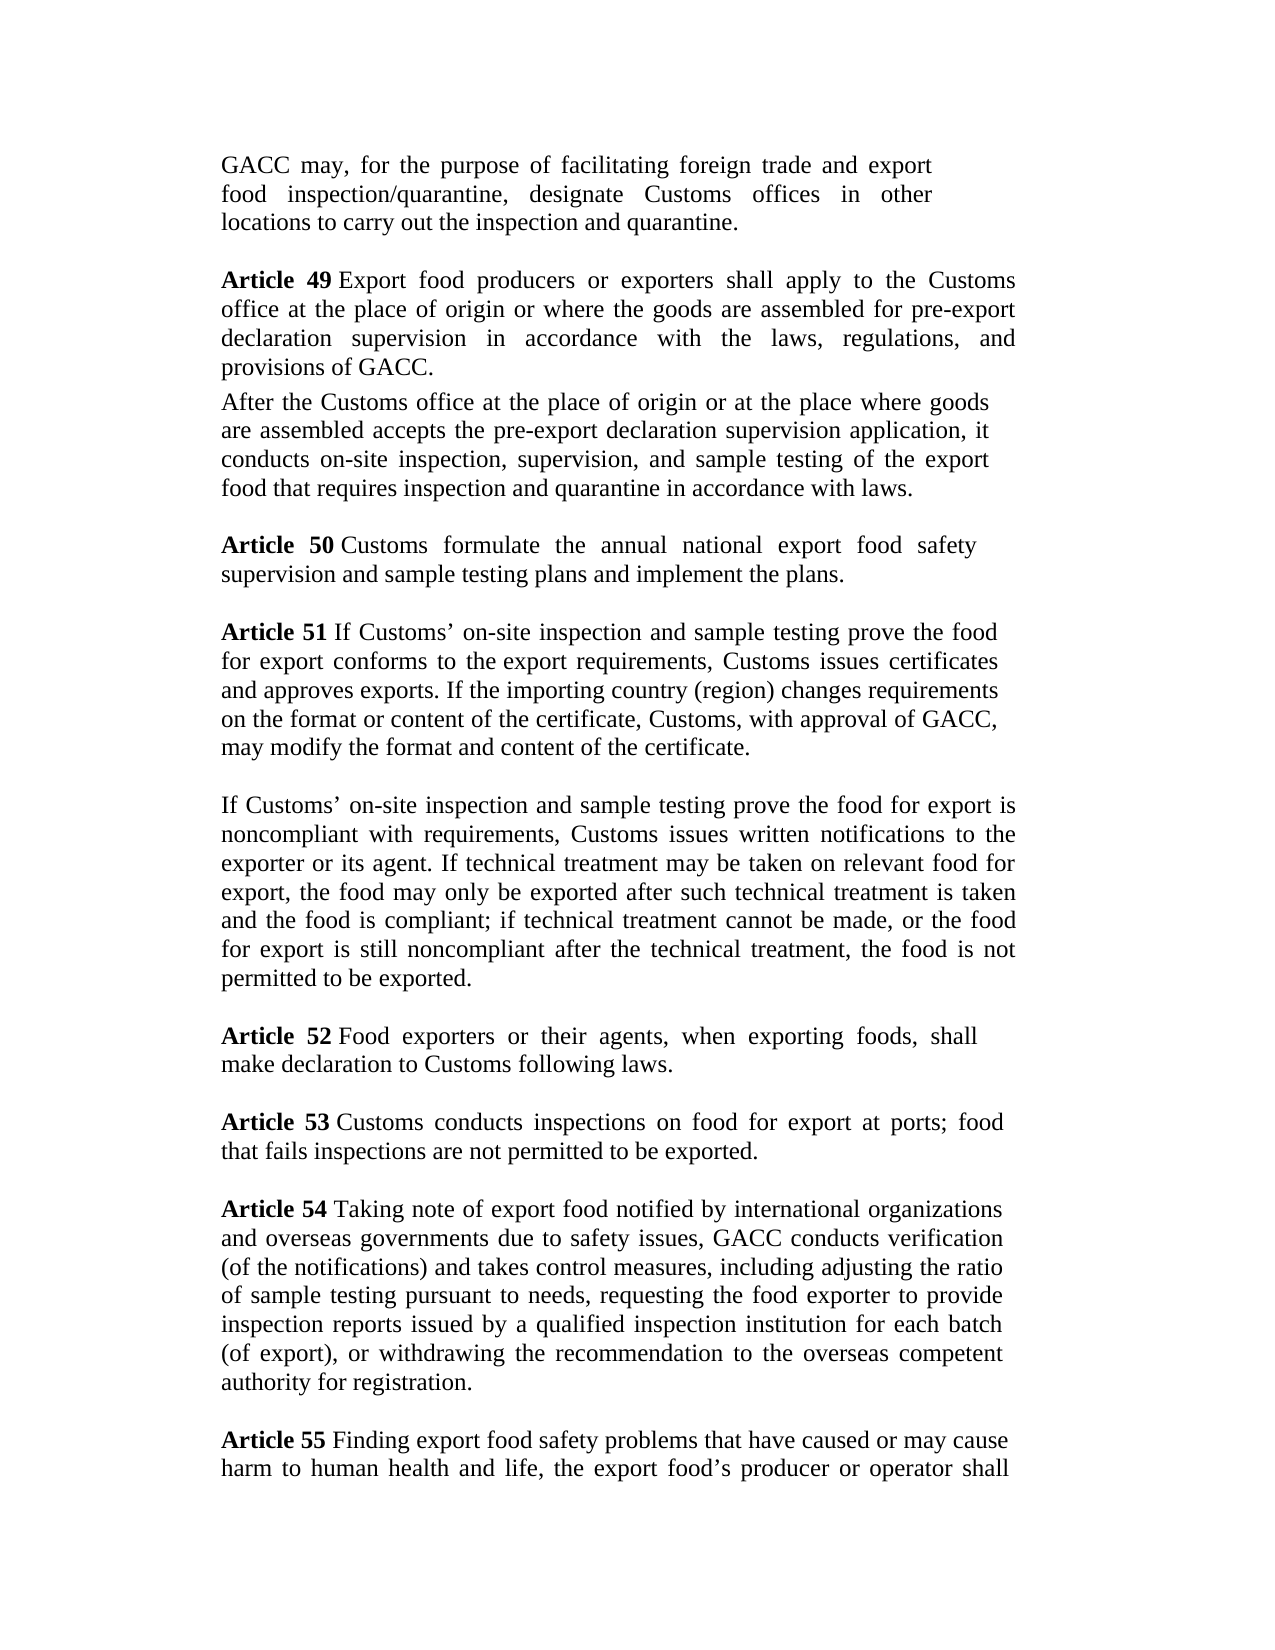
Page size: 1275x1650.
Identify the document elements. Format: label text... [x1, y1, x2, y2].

text Article 53 Customs conducts inspections on food for export at ports; food that fails inspections are not permitted to be exported. [221, 1107, 1004, 1165]
text After the Customs office at the place of origin or at the place where goods are assembled accepts the pre-export declaration supervision application, it conducts on-site inspection, supervision, and sample testing of the export food that requires inspection and quarantine in accordance with laws. [221, 387, 990, 502]
text GACC may, for the purpose of facilitating foreign trade and export food inspection/quarantine, designate Customs offices in other locations to carry out the inspection and quarantine. [221, 150, 933, 236]
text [221, 1425, 1010, 1482]
text Article 54 Taking note of export food notified by international organizations and overseas governments due to safety issues, GACC conducts verification (of the notifications) and takes control measures, including adjusting the ratio of sample testing pursuant to needs, requesting the food exporter to provide inspection reports issued by a qualified inspection institution for each batch (of export), or withdrawing the recommendation to the overseas competent authority for registration. [221, 1194, 1004, 1395]
text If Customs’ on-site inspection and sample testing prove the food for export is noncompliant with requirements, Customs issues written notifications to the exporter or its agent. If technical treatment may be taken on relevant food for export, the food may only be exported after such technical treatment is taken and the food is compliant; if technical treatment cannot be made, or the food for export is still noncompliant after the technical treatment, the food is not permitted to be exported. [221, 790, 1017, 992]
text Article 49 Export food producers or exporters shall apply to the Customs office at the place of origin or where the goods are assembled for pre-export declaration supervision in accordance with the laws, regulations, and provisions of GACC. [221, 265, 1016, 380]
text Article 50 Customs formulate the annual national export food safety supervision and sample testing plans and implement the plans. [221, 531, 977, 588]
text Article 51 If Customs’ on-site inspection and sample testing prove the food for export conforms to the export requirements, Customs issues certificates and approves exports. If the importing country (region) changes requirements on the format or content of the certificate, Customs, with approval of GACC, may modify the format and content of the certificate. [221, 617, 999, 761]
text Article 52 Food exporters or their agents, when exporting foods, shall make declaration to Customs following laws. [221, 1021, 979, 1078]
